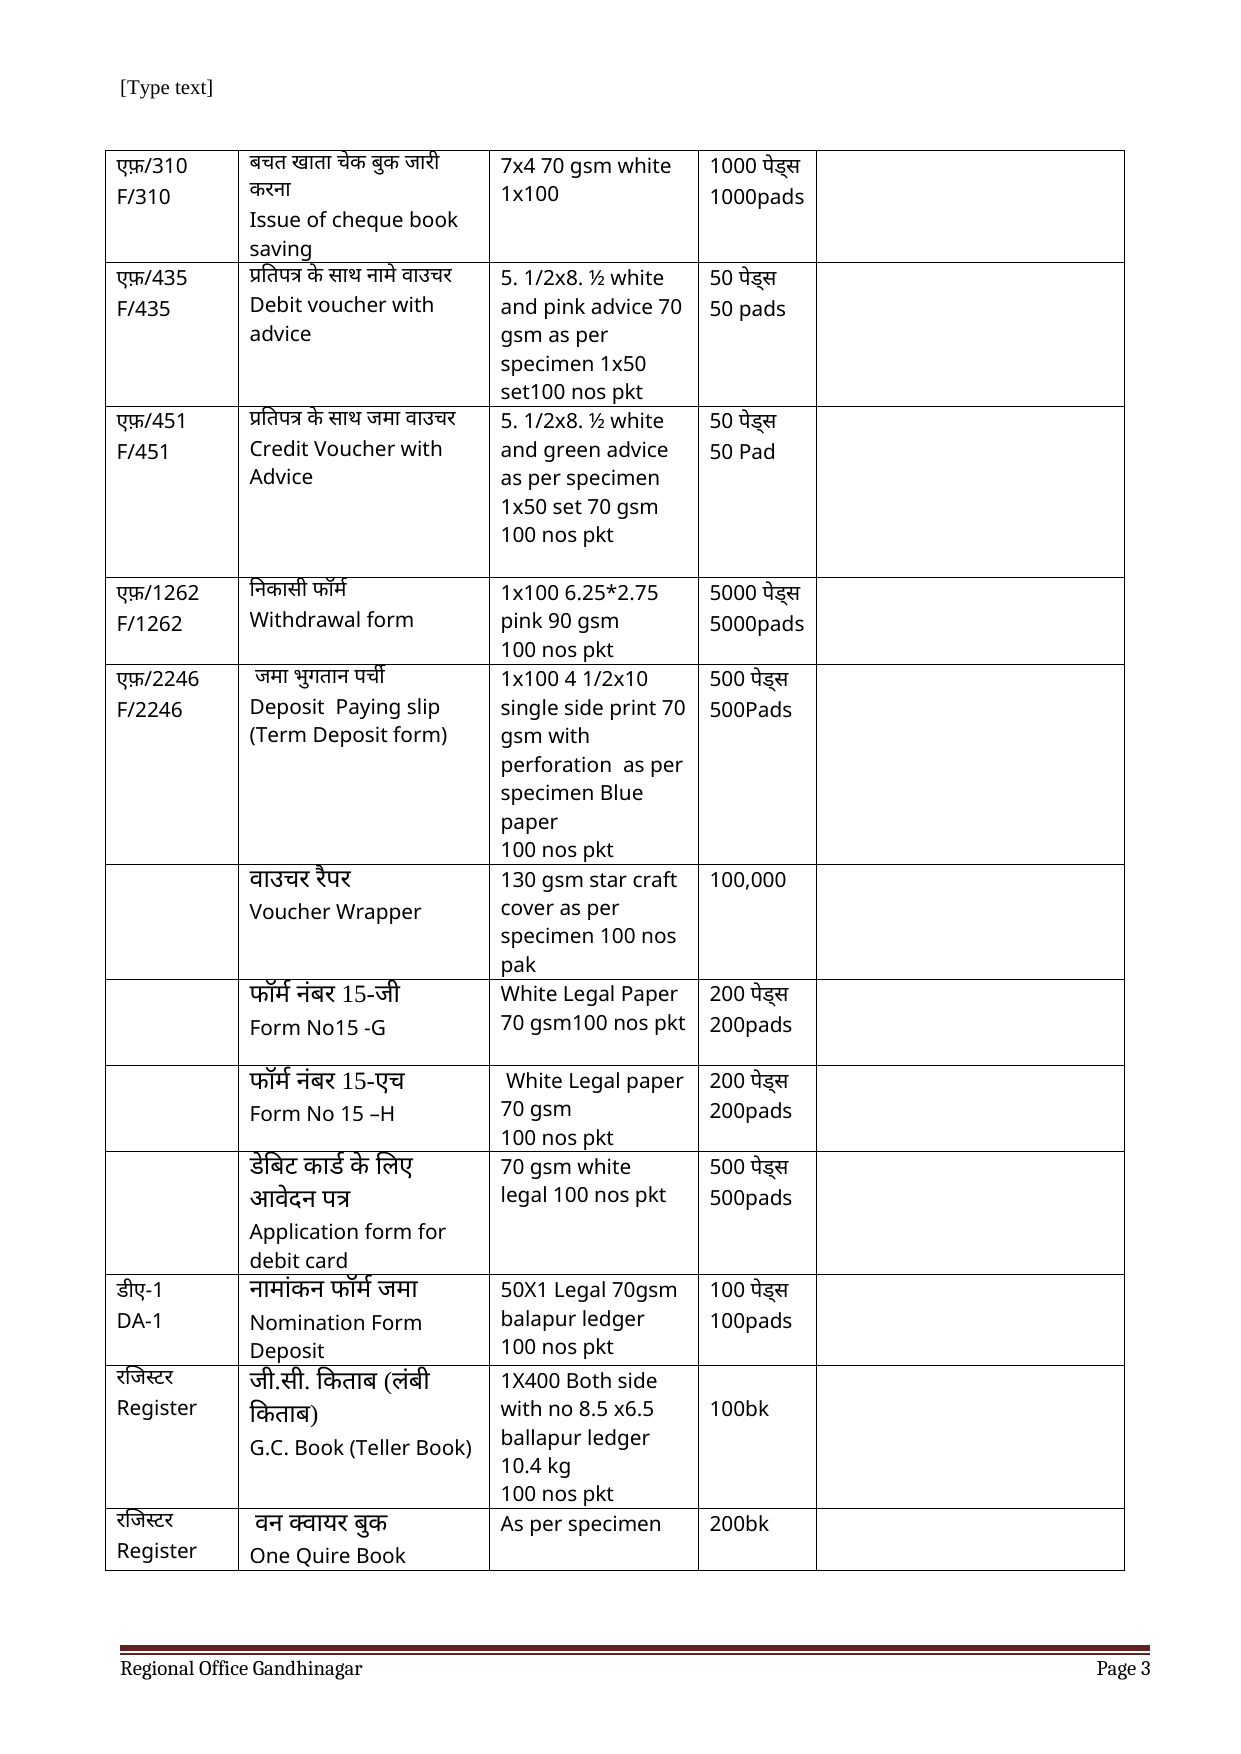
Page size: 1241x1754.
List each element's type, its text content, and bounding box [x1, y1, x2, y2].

table_cell 70 gsm white legal 100 nos pkt [490, 1152, 698, 1274]
table_cell [817, 151, 1124, 262]
table_cell [817, 1366, 1124, 1508]
table_cell 7x4 70 gsm white 1x100 [490, 151, 698, 262]
table_cell [817, 263, 1124, 406]
table_cell निकासी फॉर्म Withdrawal form [239, 578, 489, 663]
table_cell White Legal paper 70 gsm 100 nos pkt [490, 1066, 698, 1151]
table_cell वाउचर रैपर Voucher Wrapper [239, 865, 489, 978]
table_cell जमा भुगतान पर्ची Deposit Paying slip (Term Deposit form) [239, 665, 489, 864]
table_cell As per specimen [490, 1509, 698, 1570]
table_cell [106, 1066, 238, 1151]
table_cell 5000 पेड्स 5000pads [699, 578, 816, 663]
table_cell [817, 1152, 1124, 1274]
table_cell जी.सी. किताब (लंबी किताब) G.C. Book (Teller Book) [239, 1366, 489, 1508]
table_cell 100bk [699, 1366, 816, 1508]
table_cell 500 पेड्स 500pads [699, 1152, 816, 1274]
table_cell एफ़/1262 F/1262 [106, 578, 238, 663]
table_cell [817, 1509, 1124, 1570]
table_cell बचत खाता चेक बुक जारी करना Issue of cheque book saving [239, 151, 489, 262]
table_cell 1x100 6.25*2.75 pink 90 gsm 100 nos pkt [490, 578, 698, 663]
table_cell फॉर्म नंबर 15-जी Form No15 -G [239, 980, 489, 1065]
table_cell 1000 पेड्स 1000pads [699, 151, 816, 262]
table_cell 200 पेड्स 200pads [699, 1066, 816, 1151]
table_cell 5. 1/2x8. ½ white and pink advice 70 gsm as per specimen 1x50 set100 nos pkt [490, 263, 698, 406]
table_cell 50 पेड्स 50 Pad [699, 407, 816, 577]
table_cell नामांकन फॉर्म जमा Nomination Form Deposit [239, 1275, 489, 1365]
table_cell [817, 665, 1124, 864]
table_cell [106, 865, 238, 978]
table_cell रजिस्टर Register [106, 1366, 238, 1508]
table_cell 50 पेड्स 50 pads [699, 263, 816, 406]
table_cell 5. 1/2x8. ½ white and green advice as per specimen 1x50 set 70 gsm 100 nos pkt [490, 407, 698, 577]
table_cell प्रतिपत्र के साथ जमा वाउचर Credit Voucher with Advice [239, 407, 489, 577]
table_cell 200bk [699, 1509, 816, 1570]
table_cell 100,000 [699, 865, 816, 978]
table_cell [817, 1275, 1124, 1365]
table_cell 1X400 Both side with no 8.5 x6.5 ballapur ledger 10.4 kg 100 nos pkt [490, 1366, 698, 1508]
table_cell वन क्वायर बुक One Quire Book [239, 1509, 489, 1570]
table_cell एफ़/435 F/435 [106, 263, 238, 406]
table_cell [817, 578, 1124, 663]
table_cell 130 gsm star craft cover as per specimen 100 nos pak [490, 865, 698, 978]
table_cell 100 पेड्स 100pads [699, 1275, 816, 1365]
table_cell [817, 1066, 1124, 1151]
table_cell डीए-1 DA-1 [106, 1275, 238, 1365]
table_cell रजिस्टर Register [106, 1509, 238, 1570]
table_cell 1x100 4 1/2x10 single side print 70 gsm with perforation as per specimen Blue paper 100 nos pkt [490, 665, 698, 864]
table_cell प्रतिपत्र के साथ नामे वाउचर Debit voucher with advice [239, 263, 489, 406]
table_cell [817, 980, 1124, 1065]
table_cell 200 पेड्स 200pads [699, 980, 816, 1065]
table_cell फॉर्म नंबर 15-एच Form No 15 –H [239, 1066, 489, 1151]
table_cell [106, 1152, 238, 1274]
table_cell एफ़/2246 F/2246 [106, 665, 238, 864]
table_cell एफ़/310 F/310 [106, 151, 238, 262]
table_cell [817, 407, 1124, 577]
table_cell [817, 865, 1124, 978]
table_cell 500 पेड्स 500Pads [699, 665, 816, 864]
table_cell [106, 980, 238, 1065]
table_cell White Legal Paper 70 gsm100 nos pkt [490, 980, 698, 1065]
table_cell एफ़/451 F/451 [106, 407, 238, 577]
table_cell 50X1 Legal 70gsm balapur ledger 100 nos pkt [490, 1275, 698, 1365]
table_cell डेबिट कार्ड के लिए आवेदन पत्र Application form for debit card [239, 1152, 489, 1274]
